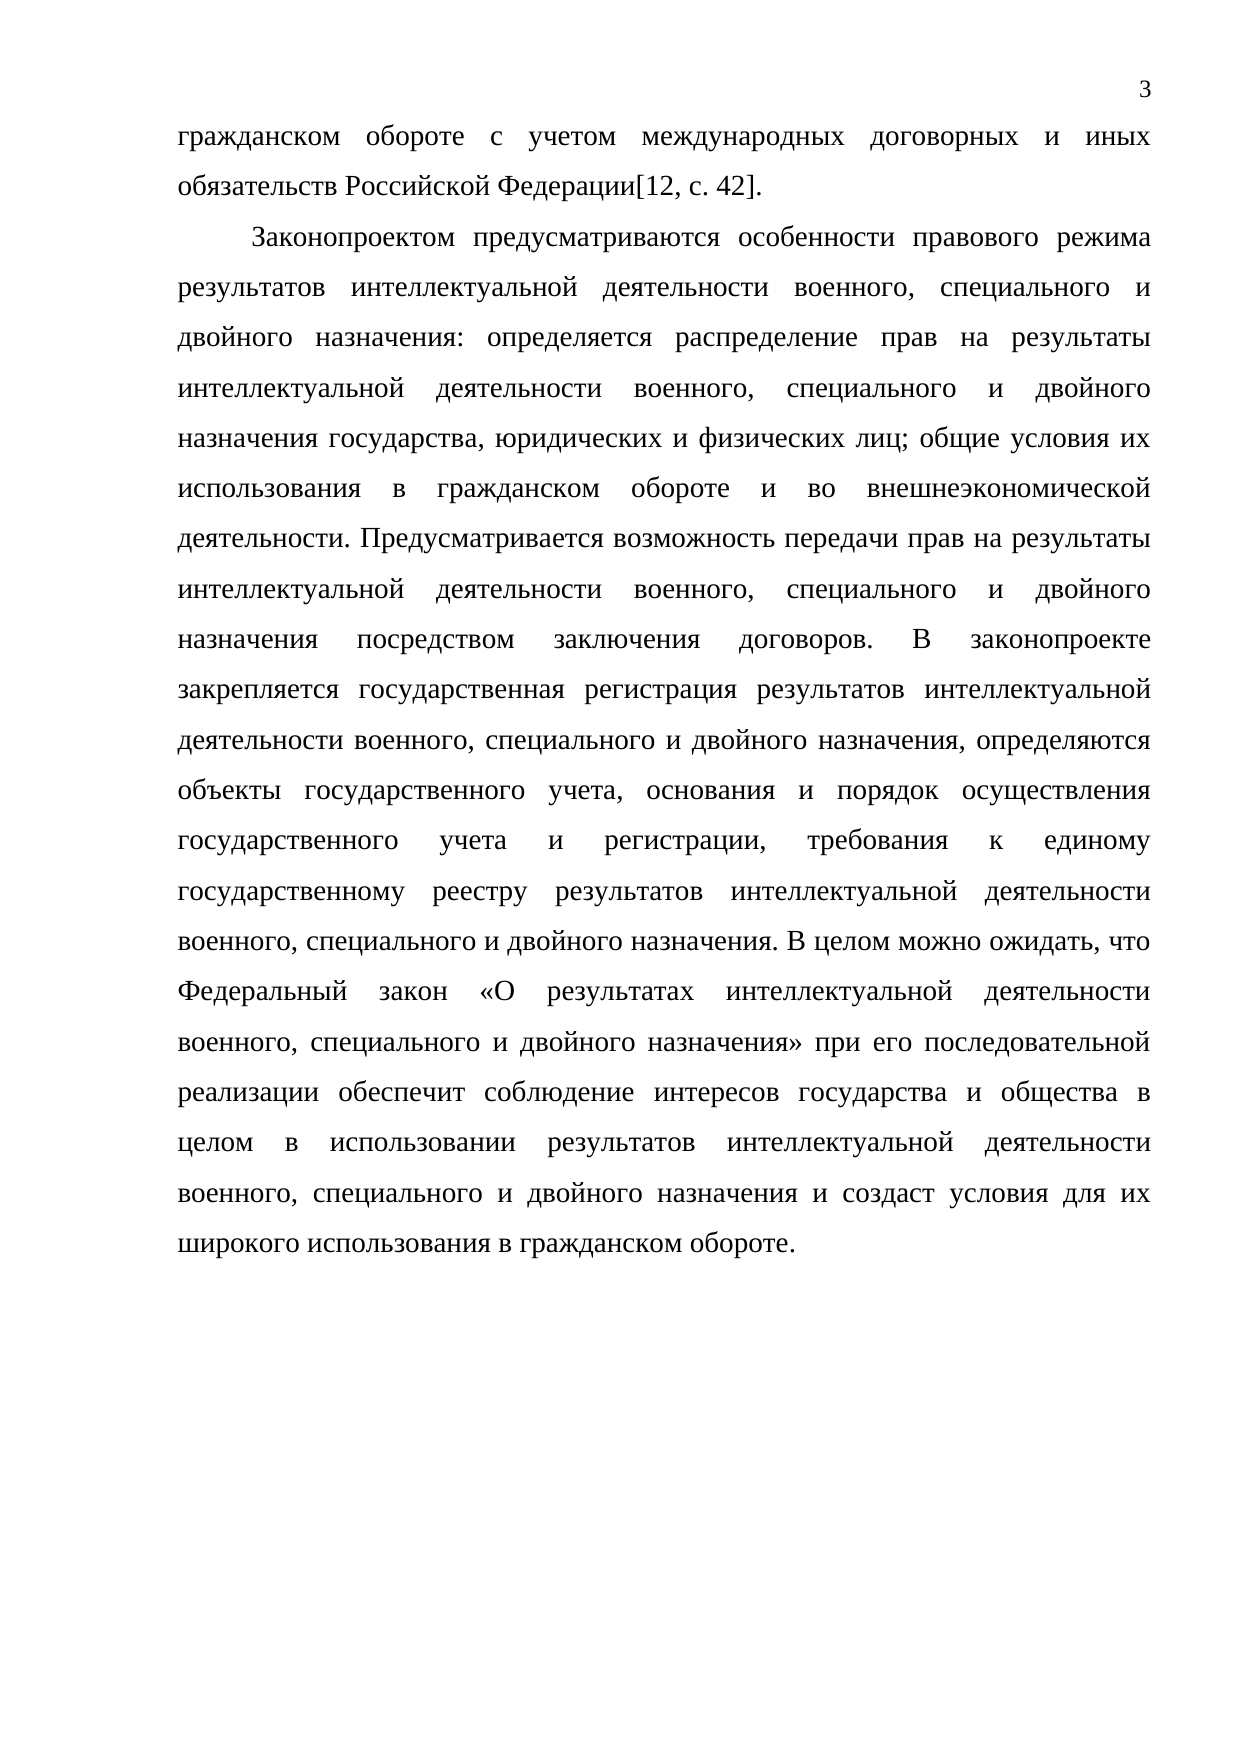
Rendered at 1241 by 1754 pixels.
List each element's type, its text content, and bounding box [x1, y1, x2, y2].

text Законопроектом предусматриваются особенности правового режима результатов интеллектуальной деятельности военного, специального и двойного назначения: определяется распределение прав на результаты интеллектуальной деятельности военного, специального и двойного назначения государства, юридических и физических лиц; общие условия их использования в гражданском обороте и во внешнеэкономической деятельности. Предусматривается возможность передачи прав на результаты интеллектуальной деятельности военного, специального и двойного назначения посредством заключения договоров. В законопроекте закрепляется государственная регистрация результатов интеллектуальной деятельности военного, специального и двойного назначения, определяются объекты государственного учета, основания и порядок осуществления государственного учета и регистрации, требования к единому государственному реестру результатов интеллектуальной деятельности военного, специального и двойного назначения. В целом можно ожидать, что Федеральный закон «О результатах интеллектуальной деятельности военного, специального и двойного назначения» при его последовательной реализации обеспечит соблюдение интересов государства и общества в целом в использовании результатов интеллектуальной деятельности военного, специального и двойного назначения и создаст условия для их широкого использования в гражданском обороте. [177, 219, 1152, 1258]
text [177, 118, 1152, 202]
